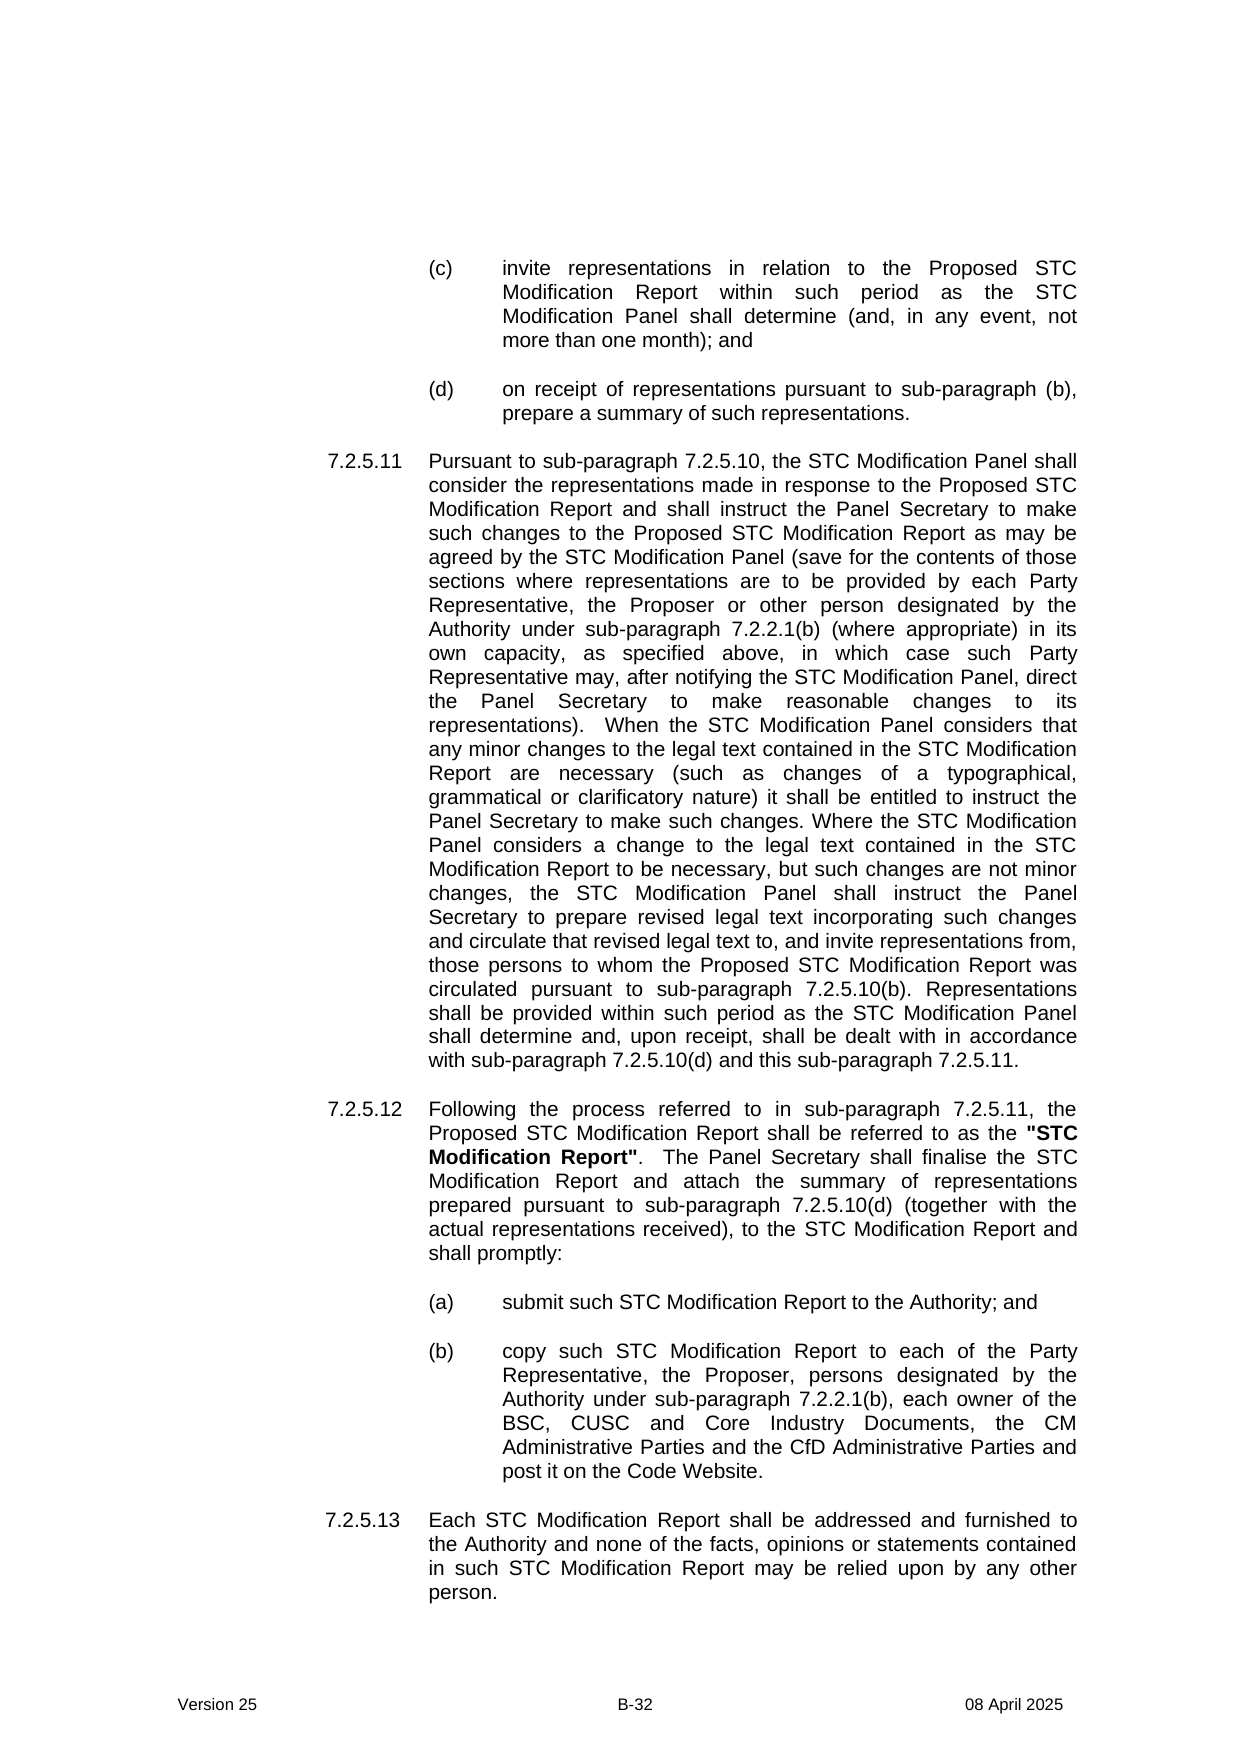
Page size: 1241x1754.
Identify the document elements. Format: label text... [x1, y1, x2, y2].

text 7.2.5.13 Each STC Modification Report shall be addressed and furnished to the Authority and none of the facts, opinions or statements contained in such STC Modification Report may be relied upon by any other person. [325, 1508, 1078, 1603]
text (b) copy such STC Modification Report to each of the Party Representative, the Proposer, persons designated by the Authority under sub-paragraph 7.2.2.1(b), each owner of the BSC, CUSC and Core Industry Documents, the CM Administrative Parties and the CfD Administrative Parties and post it on the Code Website. [428, 1339, 1078, 1483]
text (a) submit such STC Modification Report to the Authority; and [428, 1290, 1078, 1314]
text 7.2.5.11 Pursuant to sub-paragraph 7.2.5.10, the STC Modification Panel shall consider the representations made in response to the Proposed STC Modification Report and shall instruct the Panel Secretary to make such changes to the Proposed STC Modification Report as may be agreed by the STC Modification Panel (save for the contents of those sections where representations are to be provided by each Party Representative, the Proposer or other person designated by the Authority under sub-paragraph 7.2.2.1(b) (where appropriate) in its own capacity, as specified above, in which case such Party Representative may, after notifying the STC Modification Panel, direct the Panel Secretary to make reasonable changes to its representations). When the STC Modification Panel considers that any minor changes to the legal text contained in the STC Modification Report are necessary (such as changes of a typographical, grammatical or clarificatory nature) it shall be entitled to instruct the Panel Secretary to make such changes. Where the STC Modification Panel considers a change to the legal text contained in the STC Modification Report to be necessary, but such changes are not minor changes, the STC Modification Panel shall instruct the Panel Secretary to prepare revised legal text incorporating such changes and circulate that revised legal text to, and invite representations from, those persons to whom the Proposed STC Modification Report was circulated pursuant to sub-paragraph 7.2.5.10(b). Representations shall be provided within such period as the STC Modification Panel shall determine and, upon receipt, shall be dealt with in accordance with sub-paragraph 7.2.5.10(d) and this sub-paragraph 7.2.5.11. [327, 449, 1078, 1072]
text (d) on receipt of representations pursuant to sub-paragraph (b), prepare a summary of such representations. [428, 376, 1078, 424]
text (c) invite representations in relation to the Proposed STC Modification Report within such period as the STC Modification Panel shall determine (and, in any event, not more than one month); and [428, 256, 1078, 351]
text 7.2.5.12 Following the process referred to in sub-paragraph 7.2.5.11, the Proposed STC Modification Report shall be referred to as the "STC Modification Report". The Panel Secretary shall finalise the STC Modification Report and attach the summary of representations prepared pursuant to sub-paragraph 7.2.5.10(d) (together with the actual representations received), to the STC Modification Report and shall promptly: [327, 1097, 1078, 1265]
